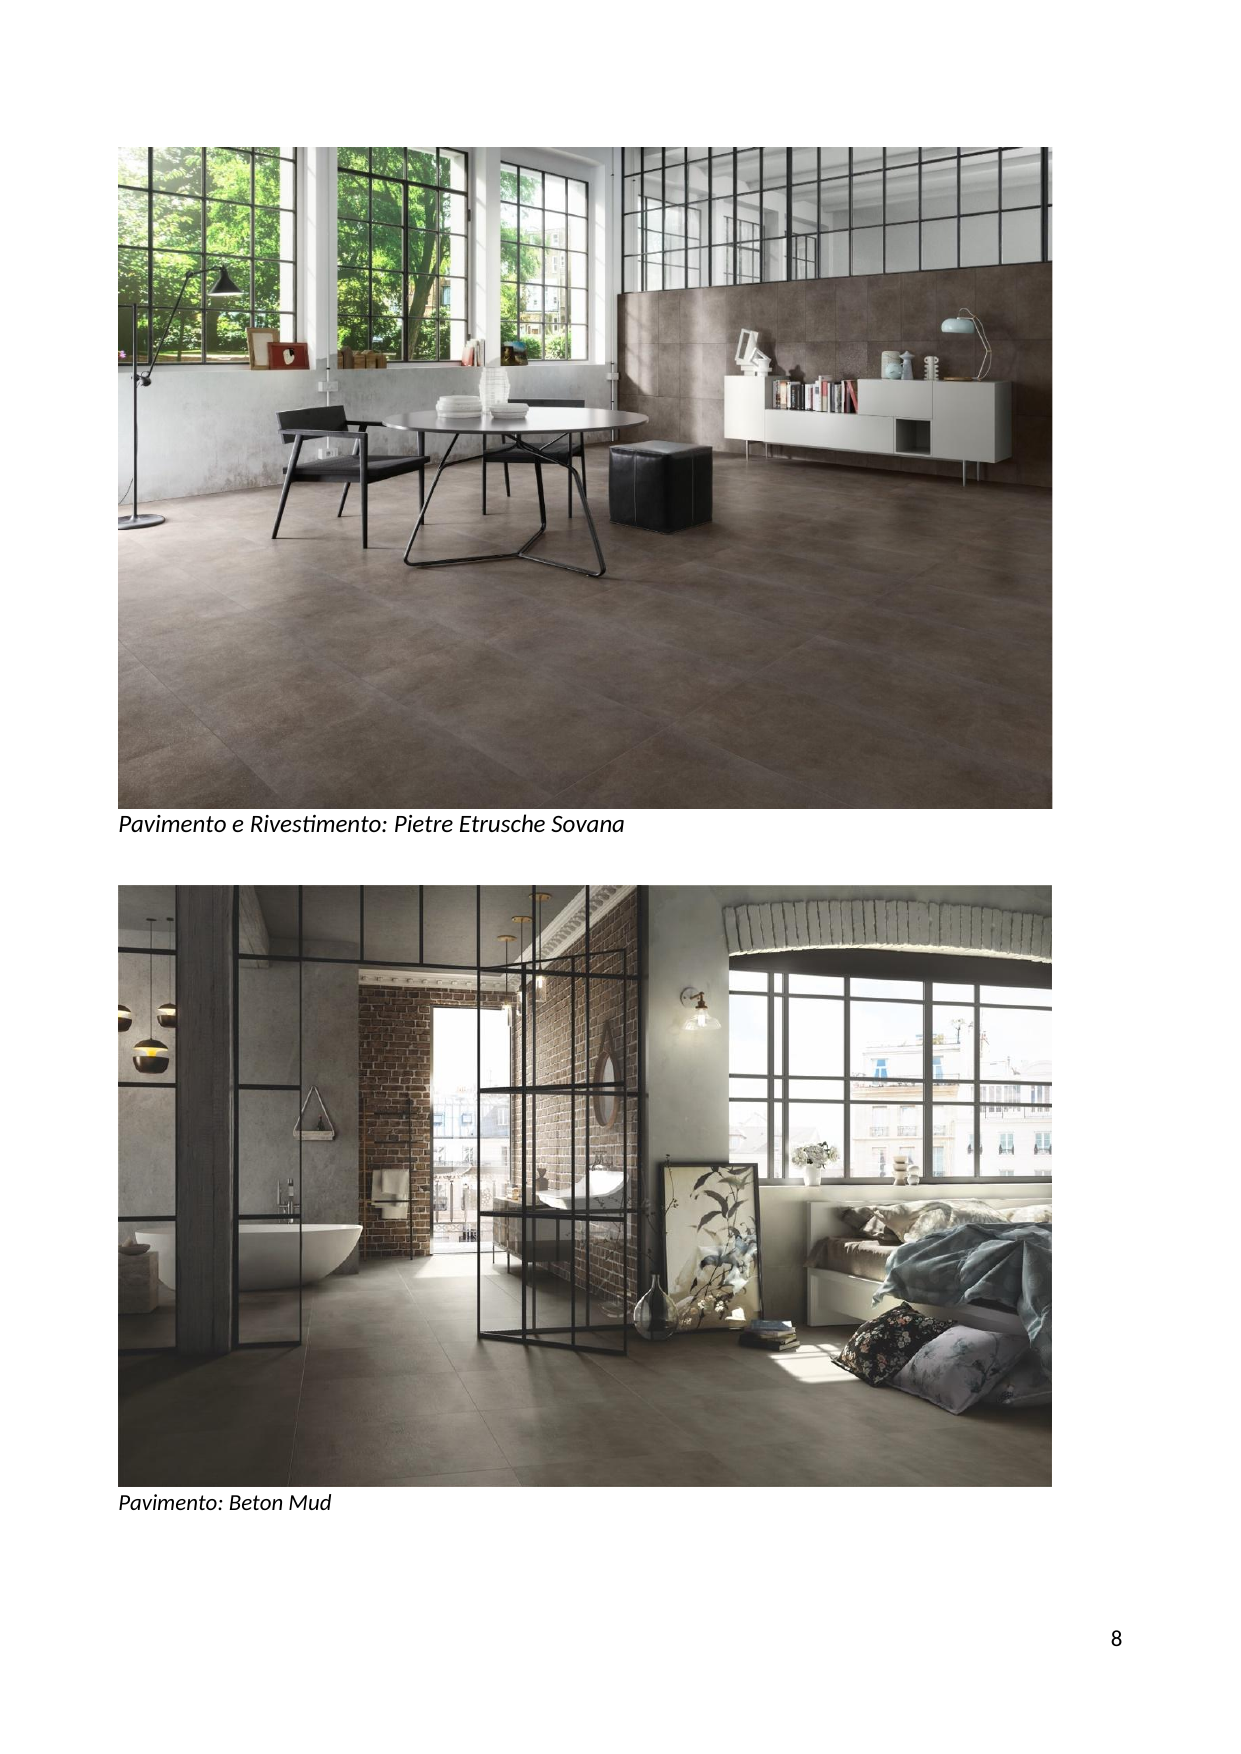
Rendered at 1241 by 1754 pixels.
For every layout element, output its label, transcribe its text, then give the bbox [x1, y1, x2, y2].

picture [118, 147, 1053, 809]
text Pavimento e Rivestimento: Pietre Etrusche Sovana [118, 808, 1122, 839]
picture [118, 885, 1052, 1487]
